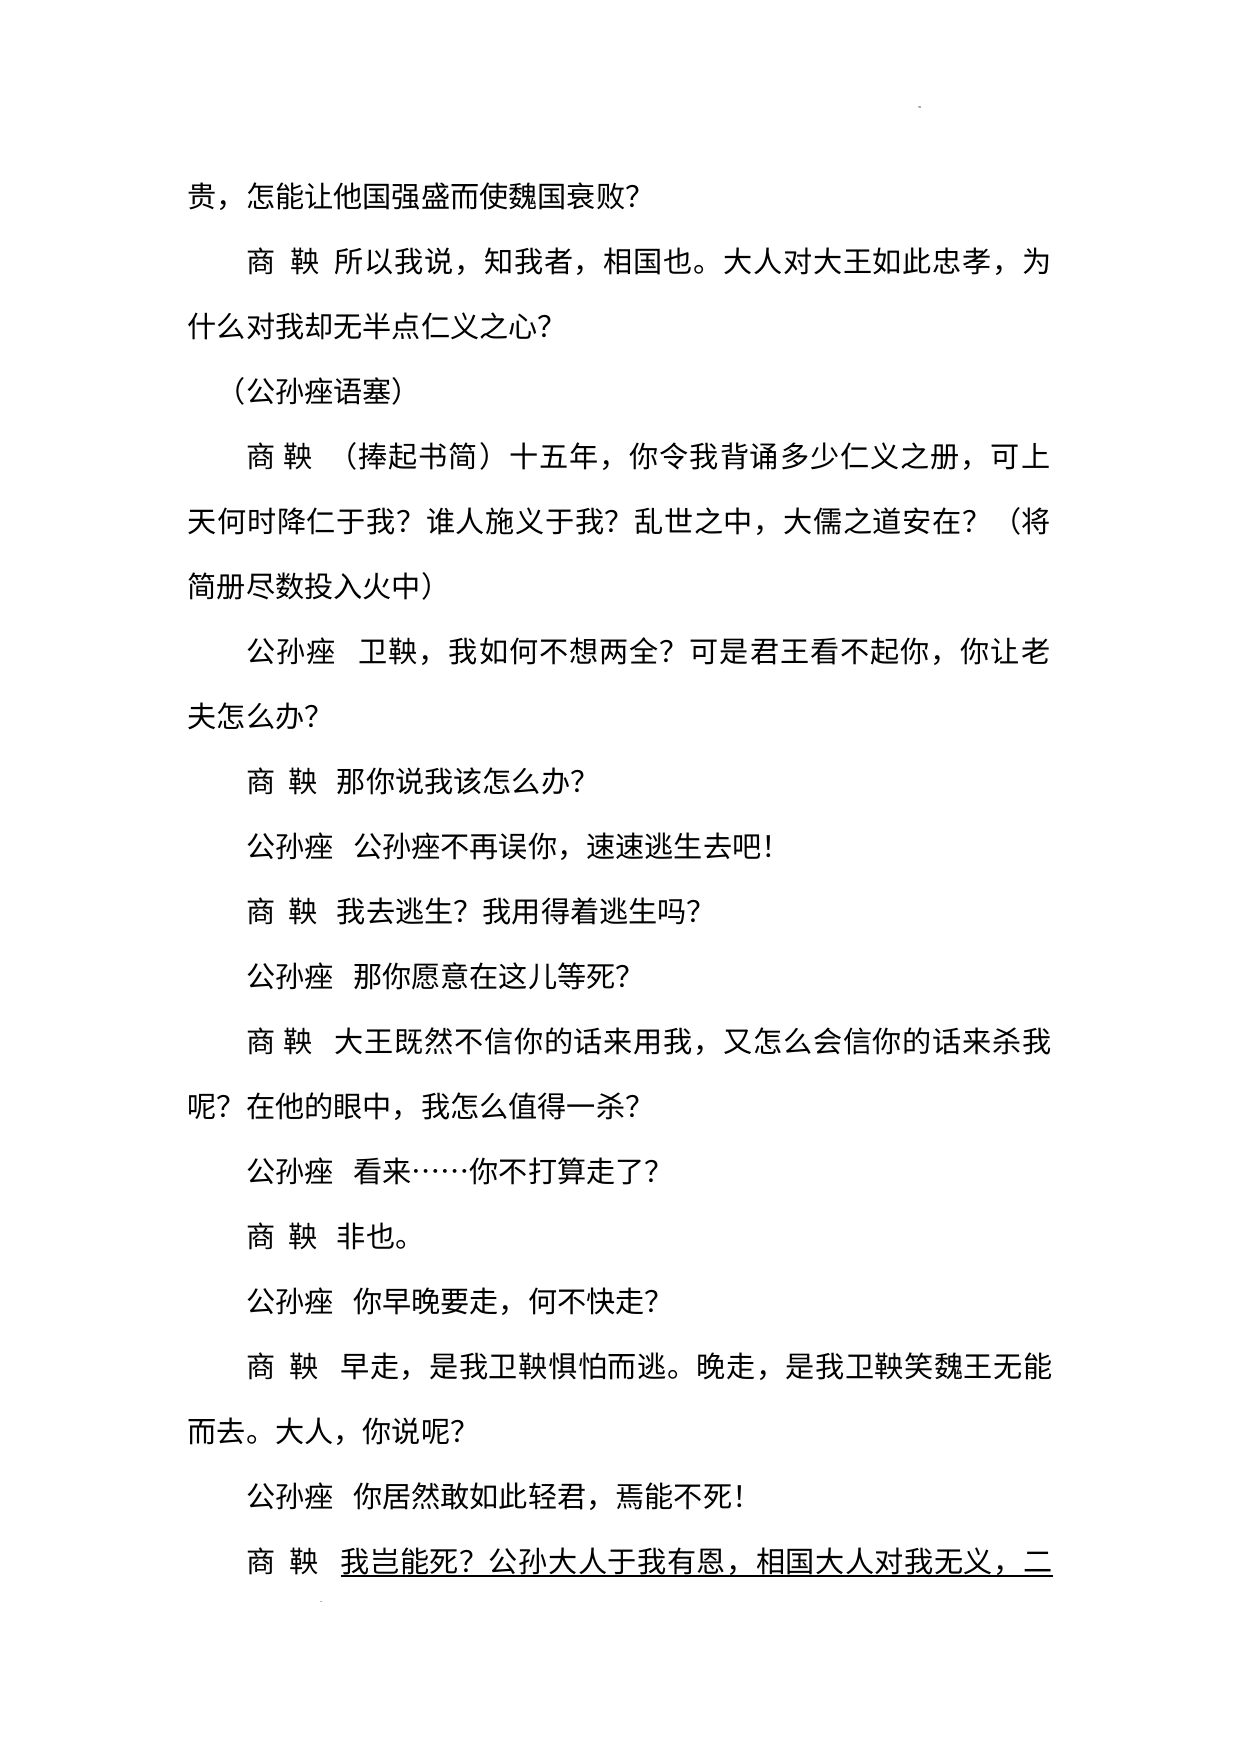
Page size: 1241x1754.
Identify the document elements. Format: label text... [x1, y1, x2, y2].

text 商 鞅 我去逃生？我用得着逃生吗？ [187, 877, 1053, 942]
text 公孙痤 你早晚要走，何不快走？ [187, 1267, 1053, 1332]
text 公孙痤 那你愿意在这儿等死？ [187, 942, 1053, 1007]
text 公孙痤 看来……你不打算走了？ [187, 1137, 1053, 1202]
text 商 鞅 那你说我该怎么办？ [187, 747, 1053, 812]
text 商 鞅 （捧起书简）十五年，你令我背诵多少仁义之册，可上天何时降仁于我？谁人施义于我？乱世之中，大儒之道安在？（将简册尽数投入火中） [187, 422, 1053, 617]
text 公孙痤 卫鞅，我如何不想两全？可是君王看不起你，你让老夫怎么办？ [187, 617, 1053, 747]
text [187, 1527, 1053, 1592]
text 商 鞅 大王既然不信你的话来用我，又怎么会信你的话来杀我呢？在他的眼中，我怎么值得一杀？ [187, 1007, 1053, 1137]
text 商 鞅 所以我说，知我者，相国也。大人对大王如此忠孝，为什么对我却无半点仁义之心？ [187, 227, 1053, 357]
text （公孙痤语塞） [187, 357, 1053, 422]
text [187, 162, 1053, 227]
text 商 鞅 非也。 [187, 1202, 1053, 1267]
text 公孙痤 公孙痤不再误你，速速逃生去吧！ [187, 812, 1053, 877]
text 商 鞅 早走，是我卫鞅惧怕而逃。晚走，是我卫鞅笑魏王无能而去。大人，你说呢？ [187, 1332, 1053, 1462]
text 公孙痤 你居然敢如此轻君，焉能不死！ [187, 1462, 1053, 1527]
